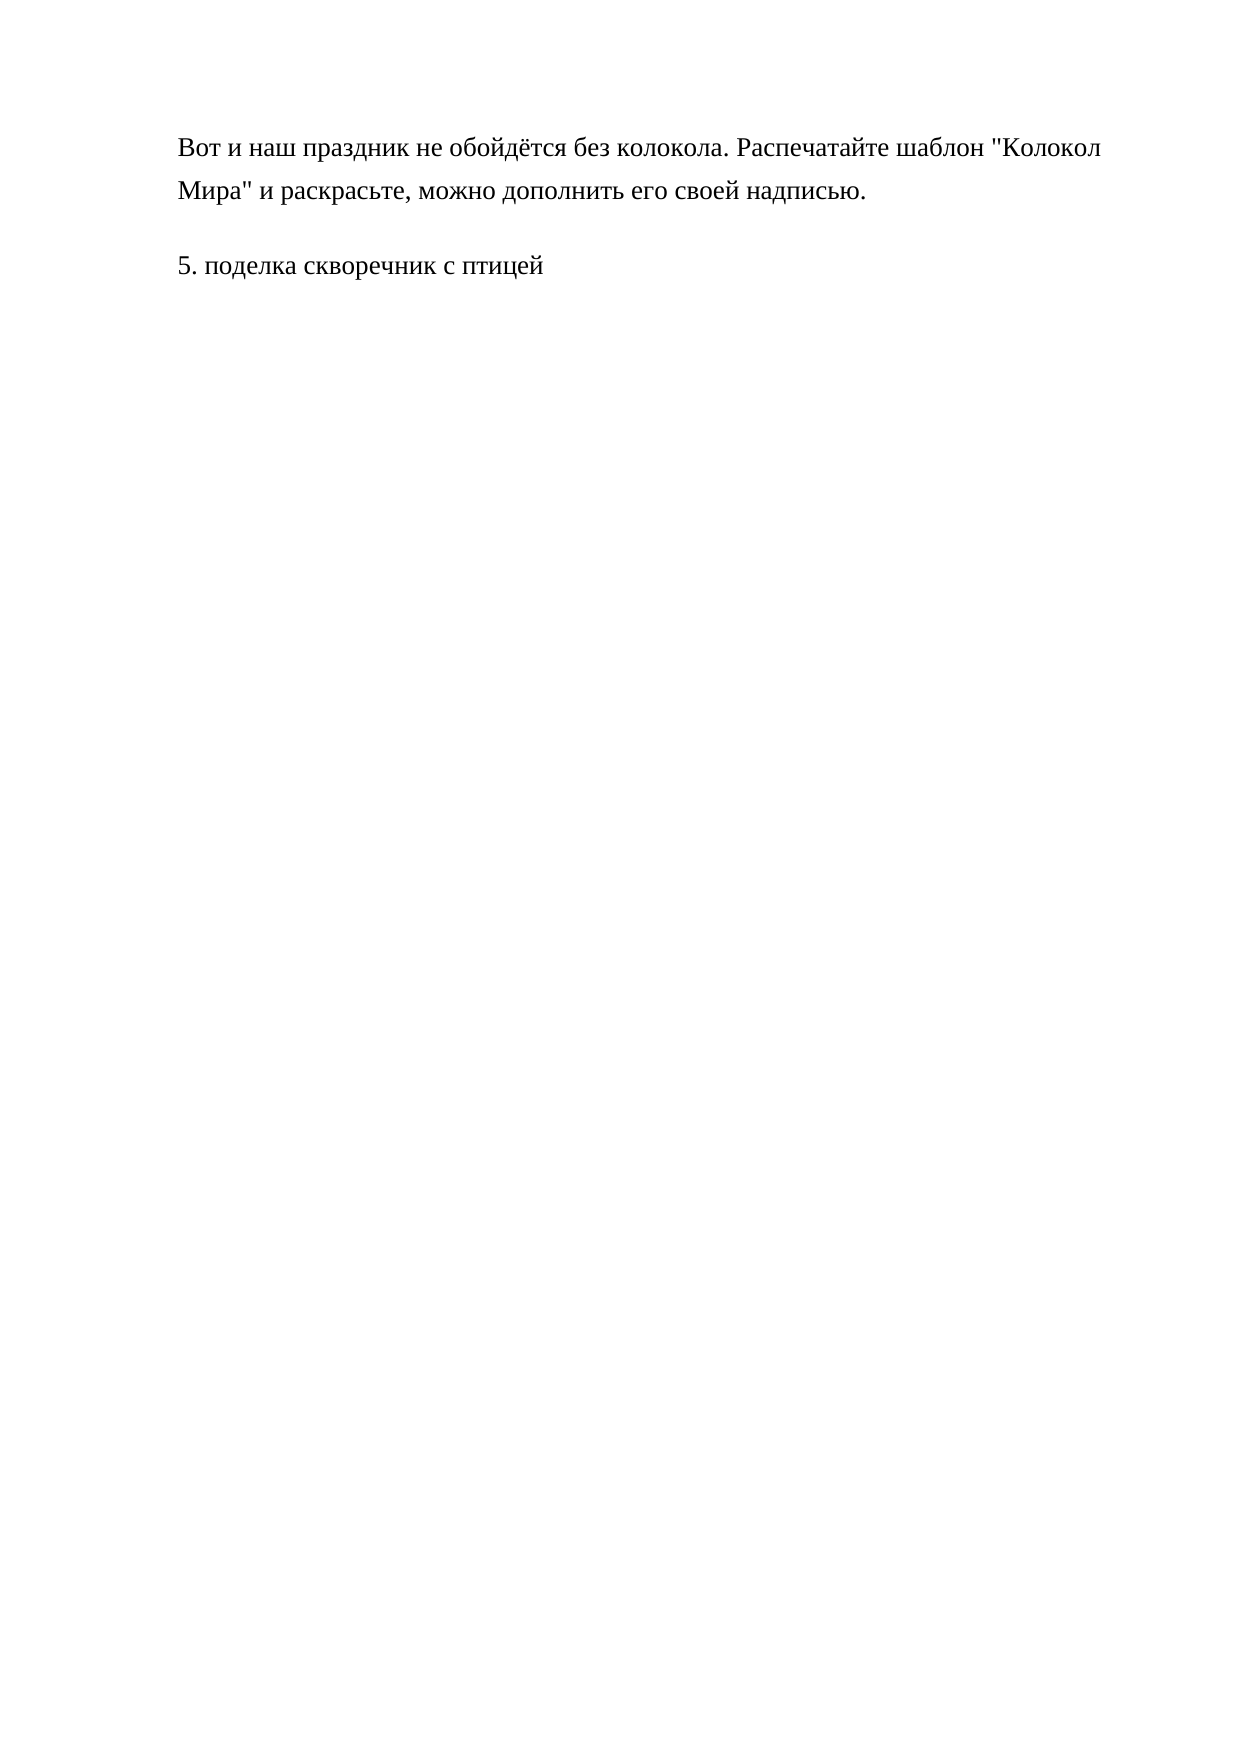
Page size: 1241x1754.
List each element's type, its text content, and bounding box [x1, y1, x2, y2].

text 5. поделка скворечник с птицей [177, 237, 1152, 281]
text Вот и наш праздник не обойдётся без колокола. Распечатайте шаблон "Колокол Мира" и раскрасьте, можно дополнить его своей надписью. [177, 118, 1152, 206]
